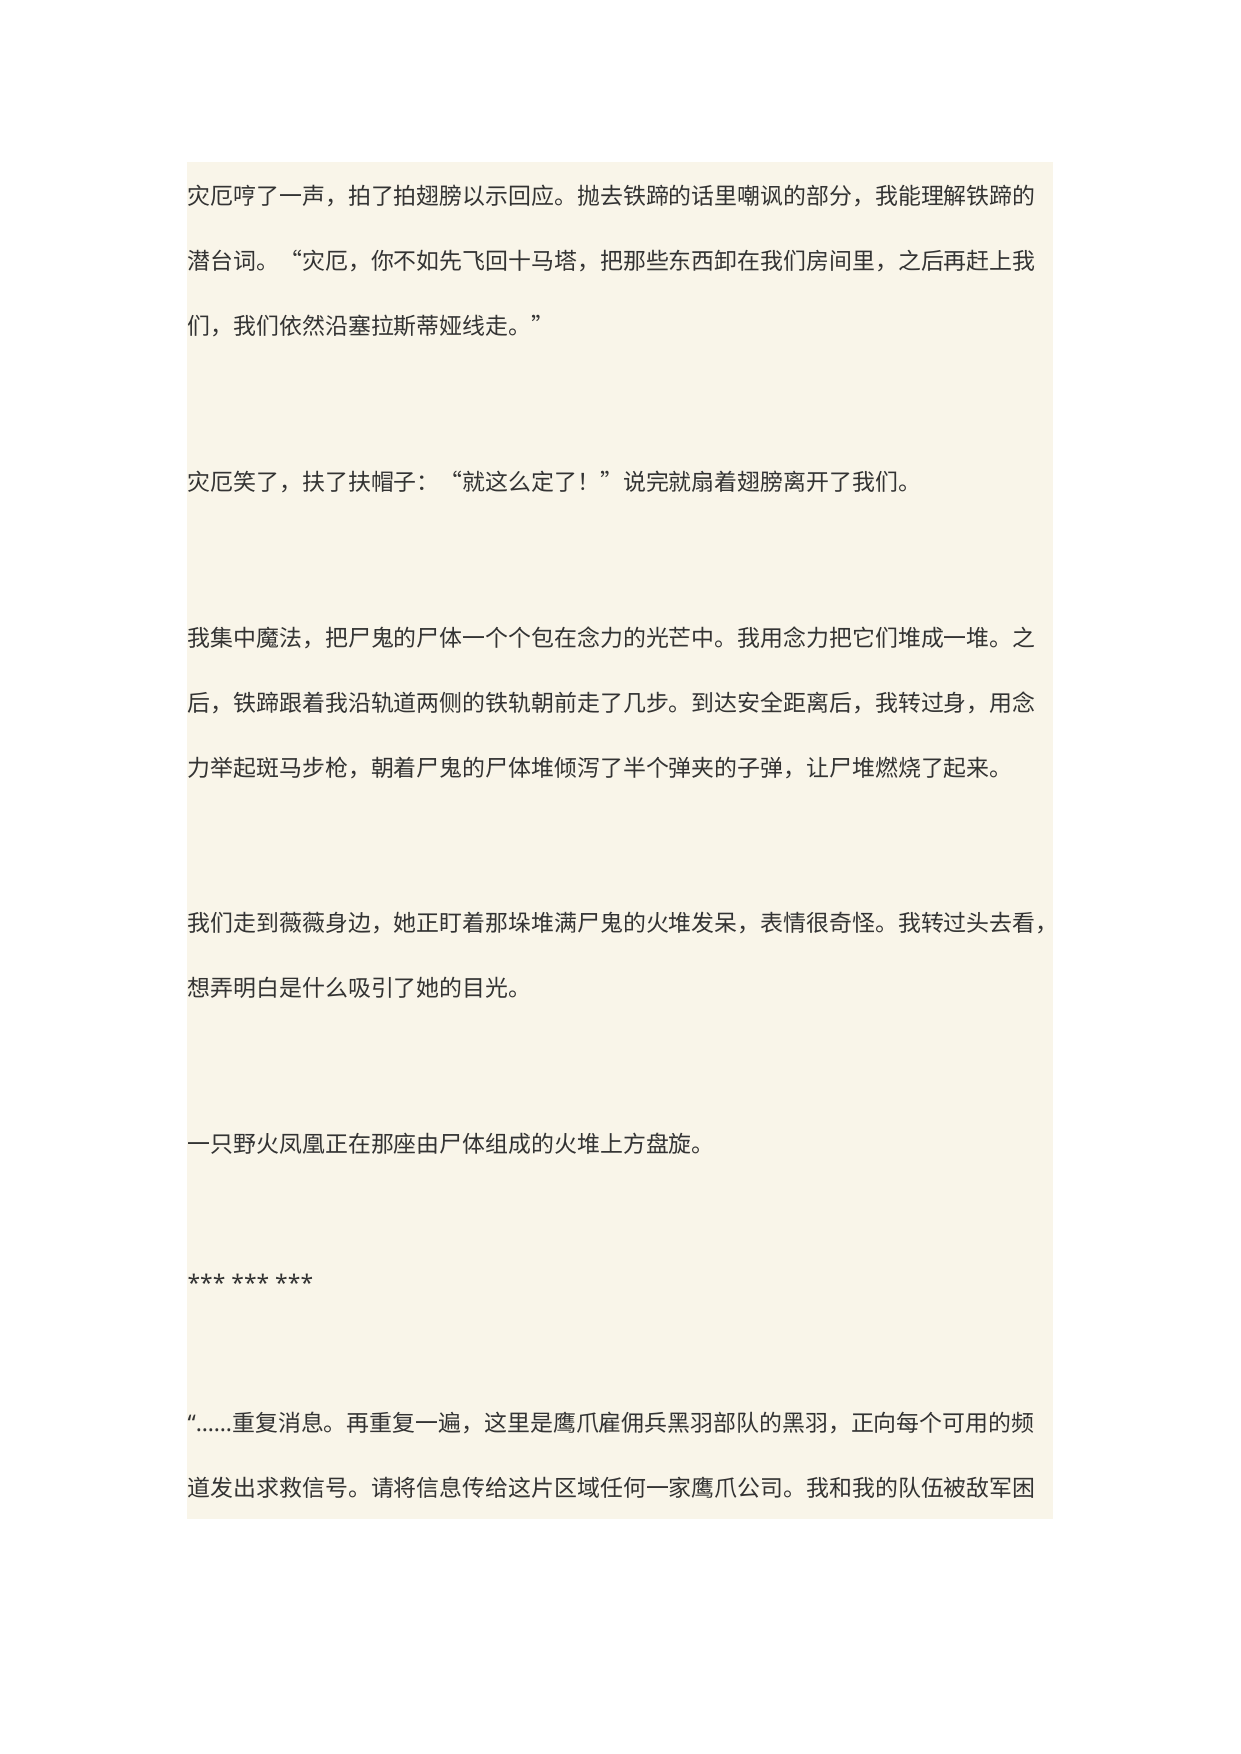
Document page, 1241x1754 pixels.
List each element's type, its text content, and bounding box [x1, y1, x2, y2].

text *** *** *** [187, 1266, 1053, 1299]
text 灾厄哼了一声，拍了拍翅膀以示回应。抛去铁蹄的话里嘲讽的部分，我能理解铁蹄的潜台词。“灾厄，你不如先飞回十马塔，把那些东西卸在我们房间里，之后再赶上我们，我们依然沿塞拉斯蒂娅线走。” [187, 162, 1053, 357]
text 我集中魔法，把尸鬼的尸体一个个包在念力的光芒中。我用念力把它们堆成一堆。之后，铁蹄跟着我沿轨道两侧的铁轨朝前走了几步。到达安全距离后，我转过身，用念力举起斑马步枪，朝着尸鬼的尸体堆倾泻了半个弹夹的子弹，让尸堆燃烧了起来。 [187, 604, 1053, 799]
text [187, 1389, 1053, 1519]
text 一只野火凤凰正在那座由尸体组成的火堆上方盘旋。 [187, 1110, 1053, 1175]
text 灾厄笑了，扶了扶帽子：“就这么定了！”说完就扇着翅膀离开了我们。 [187, 448, 1053, 513]
text 我们走到薇薇身边，她正盯着那垛堆满尸鬼的火堆发呆，表情很奇怪。我转过头去看，想弄明白是什么吸引了她的目光。 [187, 889, 1053, 1019]
